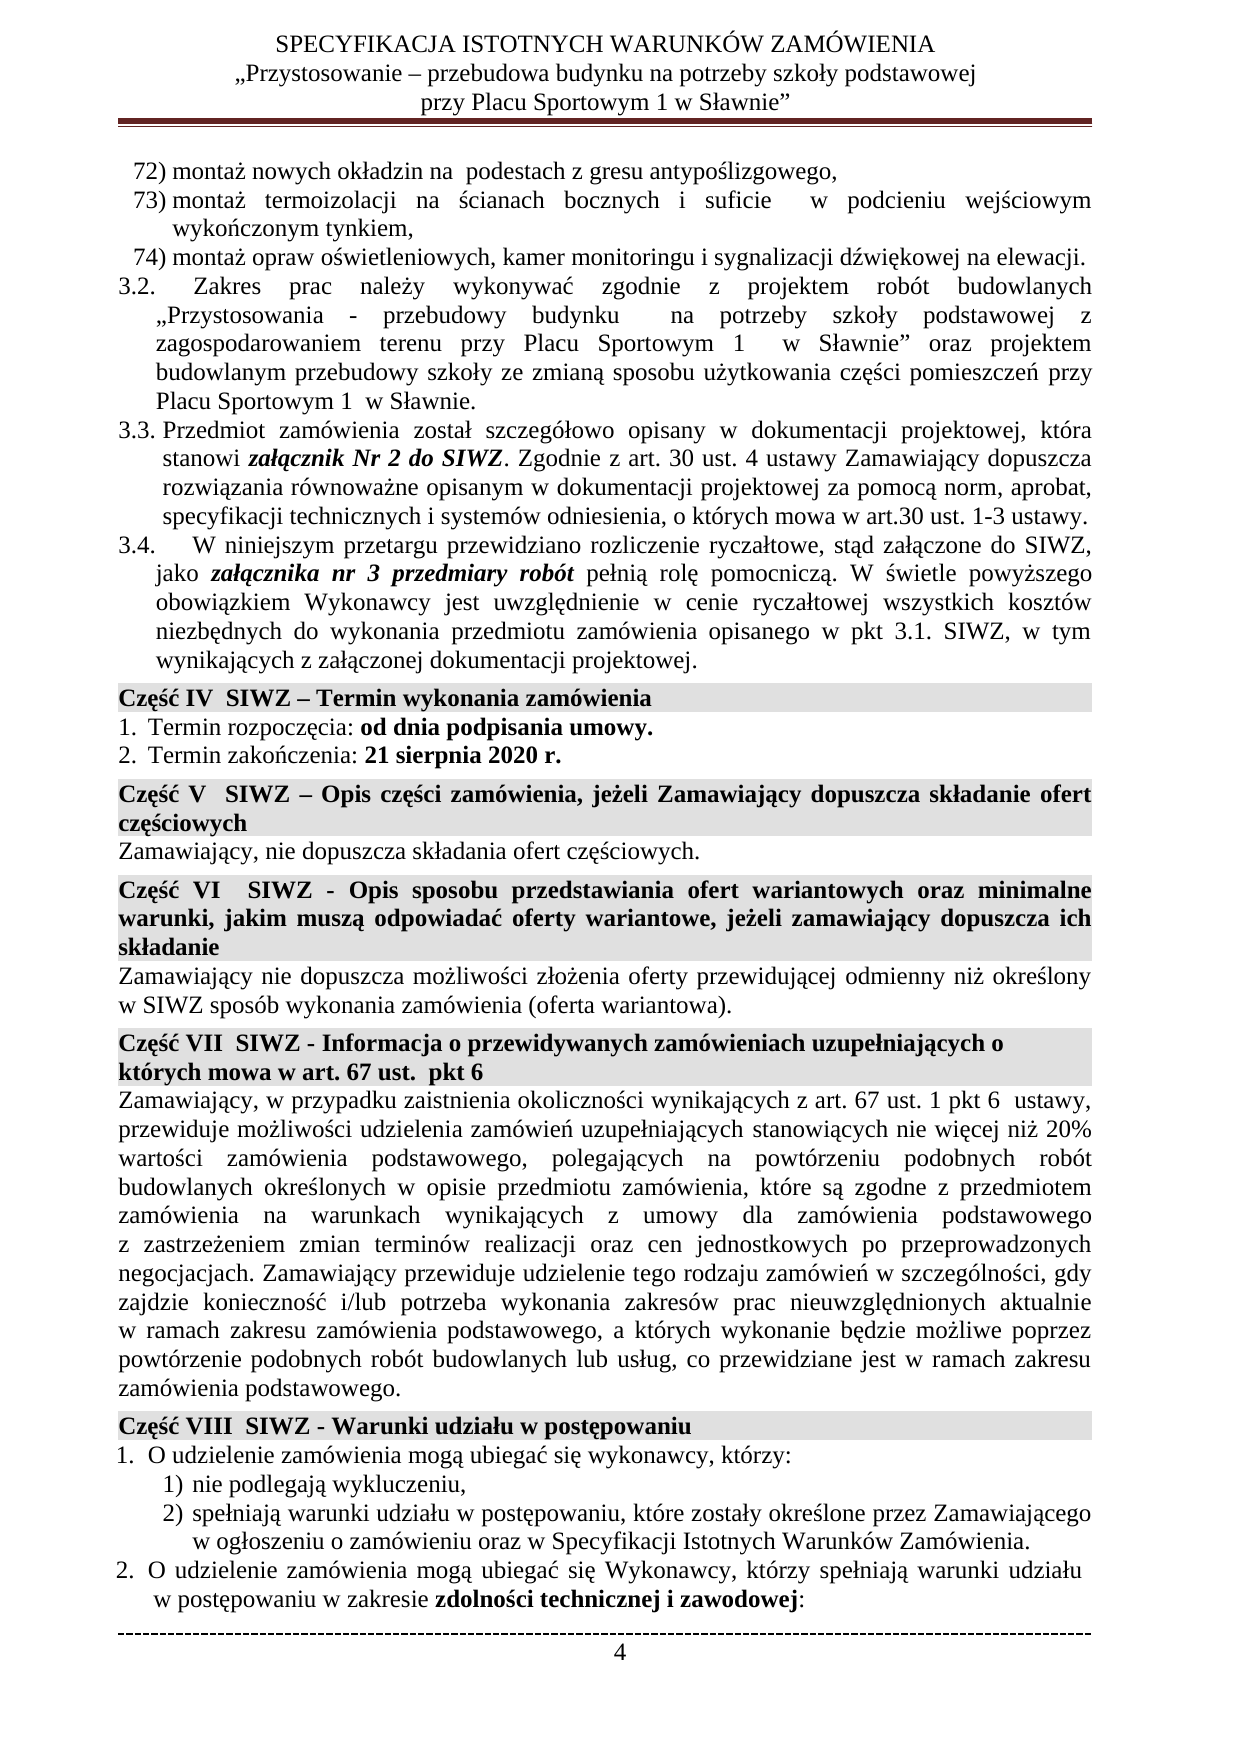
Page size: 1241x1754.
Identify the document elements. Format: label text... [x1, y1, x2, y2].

list O udzielenie zamówienia mogą ubiegać się Wykonawcy, którzy spełniają warunki udziału w postępowaniu w zakresie zdolności technicznej i zawodowej: [116, 1555, 1092, 1613]
list Zakres prac należy wykonywać zgodnie z projektem robót budowlanych „Przystosowania - przebudowy budynku na potrzeby szkoły podstawowej z zagospodarowaniem terenu przy Placu Sportowym 1 w Sławnie” oraz projektem budowlanym przebudowy szkoły ze zmianą sposobu użytkowania części pomieszczeń przy Placu Sportowym 1 w Sławnie. [118, 271, 1092, 415]
text Zamawiający, w przypadku zaistnienia okoliczności wynikających z art. 67 ust. 1 pkt 6 ustawy, przewiduje możliwości udzielenia zamówień uzupełniających stanowiących nie więcej niż 20% wartości zamówienia podstawowego, polegających na powtórzeniu podobnych robót budowlanych określonych w opisie przedmiotu zamówienia, które są zgodne z przedmiotem zamówienia na warunkach wynikających z umowy dla zamówienia podstawowego z zastrzeżeniem zmian terminów realizacji oraz cen jednostkowych po przeprowadzonych negocjacjach. Zamawiający przewiduje udzielenie tego rodzaju zamówień w szczególności, gdy zajdzie konieczność i/lub potrzeba wykonania zakresów prac nieuwzględnionych aktualnie w ramach zakresu zamówienia podstawowego, a których wykonanie będzie możliwe poprzez powtórzenie podobnych robót budowlanych lub usług, co przewidziane jest w ramach zakresu zamówienia podstawowego. [118, 1086, 1092, 1402]
list Termin rozpoczęcia: od dnia podpisania umowy. [118, 712, 1092, 741]
text Zamawiający nie dopuszcza możliwości złożenia oferty przewidującej odmienny niż określony w SIWZ sposób wykonania zamówienia (oferta wariantowa). [118, 961, 1092, 1018]
list Termin zakończenia: 21 sierpnia 2020 r. [118, 741, 1092, 769]
list spełniają warunki udziału w postępowaniu, które zostały określone przez Zamawiającego w ogłoszeniu o zamówieniu oraz w Specyfikacji Istotnych Warunków Zamówienia. [162, 1498, 1092, 1555]
list Przedmiot zamówienia został szczegółowo opisany w dokumentacji projektowej, która stanowi załącznik Nr 2 do SIWZ. Zgodnie z art. 30 ust. 4 ustawy Zamawiający dopuszcza rozwiązania równoważne opisanym w dokumentacji projektowej za pomocą norm, aprobat, specyfikacji technicznych i systemów odniesienia, o których mowa w art.30 ust. 1-3 ustawy. [118, 415, 1092, 530]
list W niniejszym przetargu przewidziano rozliczenie ryczałtowe, stąd załączone do SIWZ, jako załącznika nr 3 przedmiary robót pełnią rolę pomocniczą. W świetle powyższego obowiązkiem Wykonawcy jest uwzględnienie w cenie ryczałtowej wszystkich kosztów niezbędnych do wykonania przedmiotu zamówienia opisanego w pkt 3.1. SIWZ, w tym wynikających z załączonej dokumentacji projektowej. [118, 530, 1092, 673]
list montaż termoizolacji na ścianach bocznych i suficie w podcieniu wejściowym wykończonym tynkiem, [133, 185, 1092, 242]
text Zamawiający, nie dopuszcza składania ofert częściowych. [118, 836, 1092, 865]
text Część V SIWZ – Opis części zamówienia, jeżeli Zamawiający dopuszcza składanie ofert częściowych [118, 779, 1092, 836]
text Część VIII SIWZ - Warunki udziału w postępowaniu [118, 1411, 1092, 1440]
list nie podlegają wykluczeniu, [162, 1469, 1092, 1498]
list O udzielenie zamówienia mogą ubiegać się wykonawcy, którzy: [116, 1440, 1092, 1469]
text Część IV SIWZ – Termin wykonania zamówienia [118, 683, 1092, 712]
text Część VI SIWZ - Opis sposobu przedstawiania ofert wariantowych oraz minimalne warunki, jakim muszą odpowiadać oferty wariantowe, jeżeli zamawiający dopuszcza ich składanie [118, 875, 1092, 961]
list montaż nowych okładzin na podestach z gresu antypoślizgowego, [133, 156, 1092, 185]
text Część VII SIWZ - Informacja o przewidywanych zamówieniach uzupełniających o których mowa w art. 67 ust. pkt 6 [118, 1028, 1092, 1086]
list montaż opraw oświetleniowych, kamer monitoringu i sygnalizacji dźwiękowej na elewacji. [133, 242, 1092, 271]
